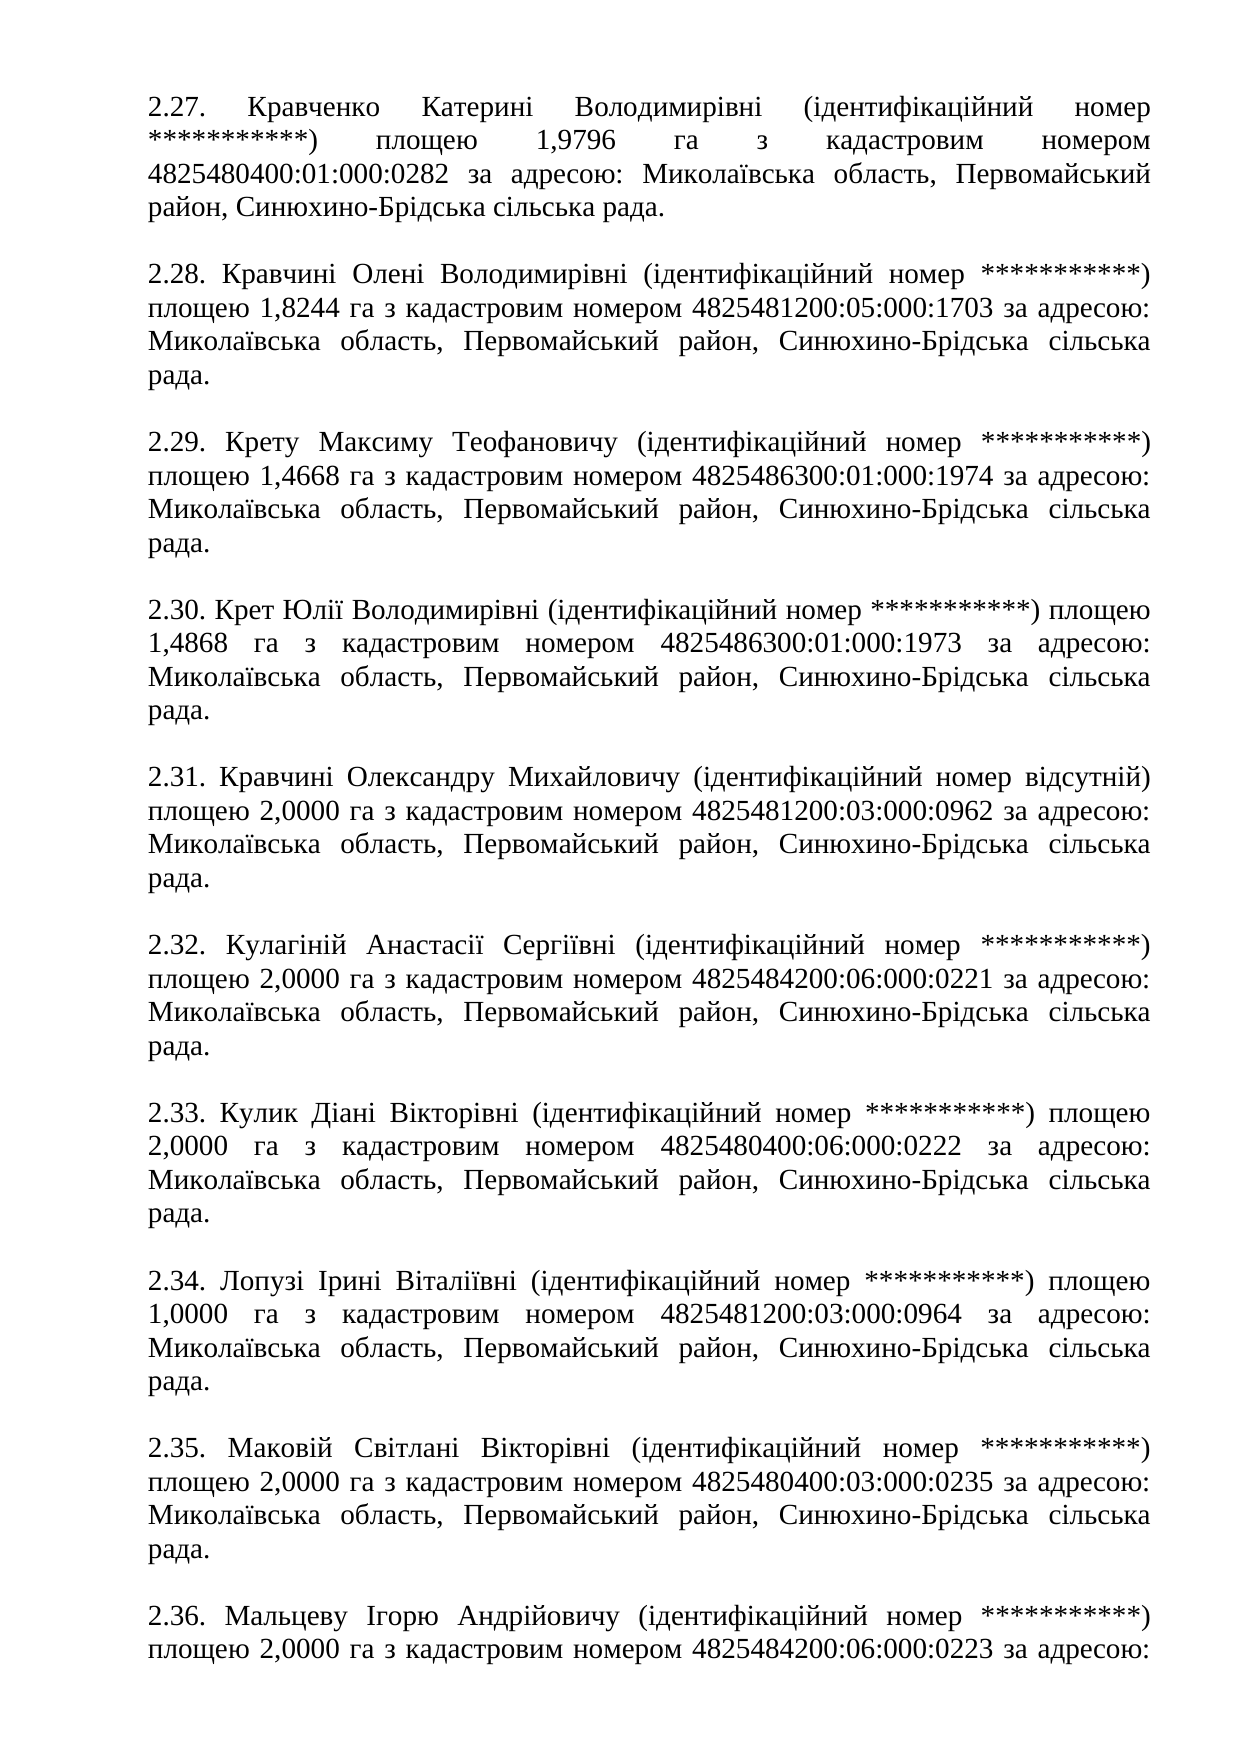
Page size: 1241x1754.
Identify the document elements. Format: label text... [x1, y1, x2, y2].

text 2.31. Кравчині Олександру Михайловичу (ідентифікаційний номер відсутній) площею 2,0000 га з кадастровим номером 4825481200:03:000:0962 за адресою: Миколаївська область, Первомайський район, Синюхино-Брідська сільська рада. [148, 759, 1152, 894]
text 2.35. Маковій Світлані Вікторівні (ідентифікаційний номер ***********) площею 2,0000 га з кадастровим номером 4825480400:03:000:0235 за адресою: Миколаївська область, Первомайський район, Синюхино-Брідська сільська рада. [148, 1430, 1152, 1564]
text 2.30. Крет Юлії Володимирівні (ідентифікаційний номер ***********) площею 1,4868 га з кадастровим номером 4825486300:01:000:1973 за адресою: Миколаївська область, Первомайський район, Синюхино-Брідська сільська рада. [148, 592, 1152, 726]
text 2.29. Крету Максиму Теофановичу (ідентифікаційний номер ***********) площею 1,4668 га з кадастровим номером 4825486300:01:000:1974 за адресою: Миколаївська область, Первомайський район, Синюхино-Брідська сільська рада. [148, 424, 1152, 558]
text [148, 1598, 1152, 1665]
text 2.33. Кулик Діані Вікторівні (ідентифікаційний номер ***********) площею 2,0000 га з кадастровим номером 4825480400:06:000:0222 за адресою: Миколаївська область, Первомайський район, Синюхино-Брідська сільська рада. [148, 1095, 1152, 1229]
text 2.32. Кулагіній Анастасії Сергіївні (ідентифікаційний номер ***********) площею 2,0000 га з кадастровим номером 4825484200:06:000:0221 за адресою: Миколаївська область, Первомайський район, Синюхино-Брідська сільська рада. [148, 927, 1152, 1061]
text 2.27. Кравченко Катерині Володимирівні (ідентифікаційний номер ***********) площею 1,9796 га з кадастровим номером 4825480400:01:000:0282 за адресою: Миколаївська область, Первомайський район, Синюхино-Брідська сільська рада. [148, 89, 1152, 223]
text 2.34. Лопузі Ірині Віталіївні (ідентифікаційний номер ***********) площею 1,0000 га з кадастровим номером 4825481200:03:000:0964 за адресою: Миколаївська область, Первомайський район, Синюхино-Брідська сільська рада. [148, 1263, 1152, 1397]
text 2.28. Кравчині Олені Володимирівні (ідентифікаційний номер ***********) площею 1,8244 га з кадастровим номером 4825481200:05:000:1703 за адресою: Миколаївська область, Первомайський район, Синюхино-Брідська сільська рада. [148, 256, 1152, 391]
